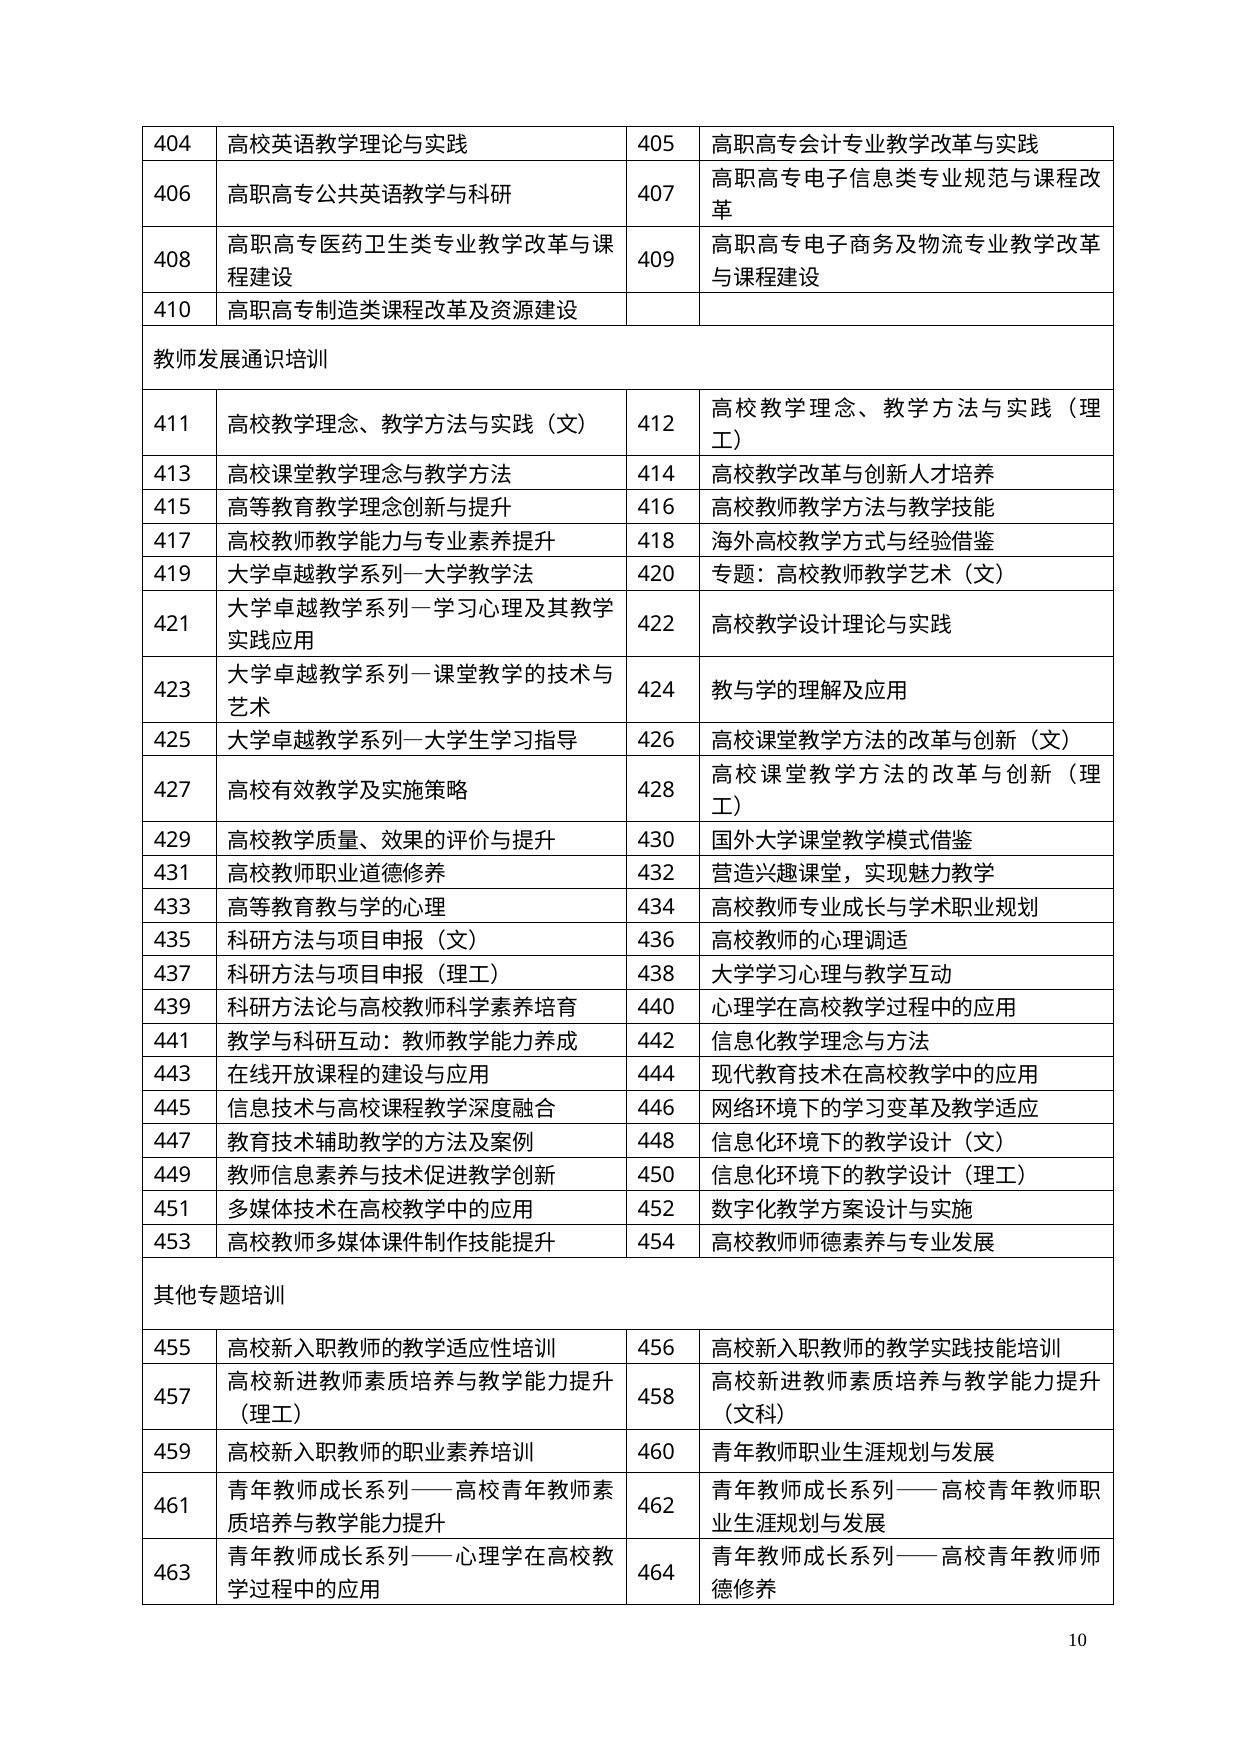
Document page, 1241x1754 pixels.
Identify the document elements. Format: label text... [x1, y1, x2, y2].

table_cell 426 [627, 723, 699, 755]
table_cell 436 [627, 923, 699, 955]
table_cell 海外高校教学方式与经验借鉴 [700, 524, 1113, 556]
table_cell 458 [627, 1364, 699, 1429]
table_cell 高校新入职教师的职业素养培训 [217, 1430, 626, 1472]
table_cell 高校新入职教师的教学适应性培训 [217, 1330, 626, 1363]
table_cell 高等教育教学理念创新与提升 [217, 490, 626, 522]
table_cell 高职高专制造类课程改革及资源建设 [217, 293, 626, 325]
table_cell 408 [143, 227, 216, 292]
table_cell 高校新入职教师的教学实践技能培训 [700, 1330, 1113, 1363]
table_cell 高校课堂教学理念与教学方法 [217, 456, 626, 489]
table_cell 439 [143, 990, 216, 1022]
table_cell 451 [143, 1191, 216, 1224]
table_cell 448 [627, 1124, 699, 1157]
table_cell 营造兴趣课堂，实现魅力教学 [700, 856, 1113, 888]
table_cell 信息化环境下的教学设计（文） [700, 1124, 1113, 1157]
table_cell 462 [627, 1473, 699, 1538]
table_cell 424 [627, 657, 699, 722]
table_cell 445 [143, 1091, 216, 1123]
table_cell 其他专题培训 [143, 1258, 1113, 1329]
table_cell 高校新进教师素质培养与教学能力提升（理工） [217, 1364, 626, 1429]
table_cell 科研方法与项目申报（理工） [217, 956, 626, 989]
table_cell 412 [627, 390, 699, 455]
table_cell 高校教师教学方法与教学技能 [700, 490, 1113, 522]
table_cell 高职高专公共英语教学与科研 [217, 161, 626, 226]
table_cell 科研方法论与高校教师科学素养培育 [217, 990, 626, 1022]
table_cell 425 [143, 723, 216, 755]
table_cell 青年教师成长系列——高校青年教师素质培养与教学能力提升 [217, 1473, 626, 1538]
table_cell 在线开放课程的建设与应用 [217, 1057, 626, 1089]
table_cell 422 [627, 591, 699, 656]
table_cell 信息化环境下的教学设计（理工） [700, 1158, 1113, 1190]
table_cell 高校教师的心理调适 [700, 923, 1113, 955]
table_cell 418 [627, 524, 699, 556]
table_cell 高校教学质量、效果的评价与提升 [217, 822, 626, 855]
table_cell 心理学在高校教学过程中的应用 [700, 990, 1113, 1022]
table_cell 405 [627, 127, 699, 159]
table_cell 大学卓越教学系列—大学教学法 [217, 557, 626, 589]
table_cell 423 [143, 657, 216, 722]
table_cell 现代教育技术在高校教学中的应用 [700, 1057, 1113, 1089]
table_cell 433 [143, 889, 216, 922]
table_cell 463 [143, 1539, 216, 1604]
table_cell [700, 293, 1113, 325]
table_cell 429 [143, 822, 216, 855]
table_cell 高校新进教师素质培养与教学能力提升（文科） [700, 1364, 1113, 1429]
table_cell 网络环境下的学习变革及教学适应 [700, 1091, 1113, 1123]
table_cell 教与学的理解及应用 [700, 657, 1113, 722]
table_cell 450 [627, 1158, 699, 1190]
table_cell 411 [143, 390, 216, 455]
table_cell 434 [627, 889, 699, 922]
table_cell 435 [143, 923, 216, 955]
table_cell 446 [627, 1091, 699, 1123]
table_cell 青年教师职业生涯规划与发展 [700, 1430, 1113, 1472]
table_cell 教师发展通识培训 [143, 326, 1113, 389]
table_cell 科研方法与项目申报（文） [217, 923, 626, 955]
table_cell 高校课堂教学方法的改革与创新（文） [700, 723, 1113, 755]
table_cell 407 [627, 161, 699, 226]
table_cell 高校教学理念、教学方法与实践（理工） [700, 390, 1113, 455]
table_cell 441 [143, 1024, 216, 1056]
table_cell 高校有效教学及实施策略 [217, 756, 626, 821]
table_cell 国外大学课堂教学模式借鉴 [700, 822, 1113, 855]
table_cell 444 [627, 1057, 699, 1089]
table_cell 430 [627, 822, 699, 855]
table_cell 青年教师成长系列——高校青年教师职业生涯规划与发展 [700, 1473, 1113, 1538]
table_cell 高职高专电子商务及物流专业教学改革与课程建设 [700, 227, 1113, 292]
table_cell 420 [627, 557, 699, 589]
table_cell 456 [627, 1330, 699, 1363]
table_cell 442 [627, 1024, 699, 1056]
table_cell 大学卓越教学系列—学习心理及其教学实践应用 [217, 591, 626, 656]
table_cell 428 [627, 756, 699, 821]
table_cell 青年教师成长系列——高校青年教师师德修养 [700, 1539, 1113, 1604]
table_cell 高职高专医药卫生类专业教学改革与课程建设 [217, 227, 626, 292]
table_cell 高校教师专业成长与学术职业规划 [700, 889, 1113, 922]
table_cell 高校英语教学理论与实践 [217, 127, 626, 159]
table_cell 455 [143, 1330, 216, 1363]
table_cell 高校教师教学能力与专业素养提升 [217, 524, 626, 556]
table_cell 414 [627, 456, 699, 489]
table_cell 447 [143, 1124, 216, 1157]
table_cell 454 [627, 1225, 699, 1257]
table_cell 高校教师多媒体课件制作技能提升 [217, 1225, 626, 1257]
table_cell 427 [143, 756, 216, 821]
table_cell 专题：高校教师教学艺术（文） [700, 557, 1113, 589]
table_cell 教育技术辅助教学的方法及案例 [217, 1124, 626, 1157]
table_cell 413 [143, 456, 216, 489]
table_cell 459 [143, 1430, 216, 1472]
table_cell 青年教师成长系列——心理学在高校教学过程中的应用 [217, 1539, 626, 1604]
table_cell 教师信息素养与技术促进教学创新 [217, 1158, 626, 1190]
table_cell 多媒体技术在高校教学中的应用 [217, 1191, 626, 1224]
table_cell 高校教学设计理论与实践 [700, 591, 1113, 656]
table_cell 数字化教学方案设计与实施 [700, 1191, 1113, 1224]
table_cell 高校教学理念、教学方法与实践（文） [217, 390, 626, 455]
table_cell 417 [143, 524, 216, 556]
table_cell 410 [143, 293, 216, 325]
table_cell 406 [143, 161, 216, 226]
table_cell 信息技术与高校课程教学深度融合 [217, 1091, 626, 1123]
table_cell 高校课堂教学方法的改革与创新（理工） [700, 756, 1113, 821]
table_cell 457 [143, 1364, 216, 1429]
table_cell 高校教师职业道德修养 [217, 856, 626, 888]
table_cell 431 [143, 856, 216, 888]
table_cell 438 [627, 956, 699, 989]
table_cell 高职高专会计专业教学改革与实践 [700, 127, 1113, 159]
table_cell 高校教师师德素养与专业发展 [700, 1225, 1113, 1257]
table_cell 409 [627, 227, 699, 292]
table_cell 440 [627, 990, 699, 1022]
table_cell 404 [143, 127, 216, 159]
table_cell 415 [143, 490, 216, 522]
table_cell 449 [143, 1158, 216, 1190]
table_cell 信息化教学理念与方法 [700, 1024, 1113, 1056]
table_cell 421 [143, 591, 216, 656]
table_cell 大学卓越教学系列—大学生学习指导 [217, 723, 626, 755]
table_cell 419 [143, 557, 216, 589]
table_cell 416 [627, 490, 699, 522]
table_cell 452 [627, 1191, 699, 1224]
table_cell 教学与科研互动：教师教学能力养成 [217, 1024, 626, 1056]
table_cell 461 [143, 1473, 216, 1538]
table_cell 大学学习心理与教学互动 [700, 956, 1113, 989]
table_cell 高校教学改革与创新人才培养 [700, 456, 1113, 489]
table_cell 432 [627, 856, 699, 888]
table_cell 437 [143, 956, 216, 989]
table_cell 443 [143, 1057, 216, 1089]
table_cell 高职高专电子信息类专业规范与课程改革 [700, 161, 1113, 226]
table_cell 高等教育教与学的心理 [217, 889, 626, 922]
table_cell 460 [627, 1430, 699, 1472]
table_cell [627, 293, 699, 325]
table_cell 大学卓越教学系列—课堂教学的技术与艺术 [217, 657, 626, 722]
table_cell 453 [143, 1225, 216, 1257]
table_cell 464 [627, 1539, 699, 1604]
